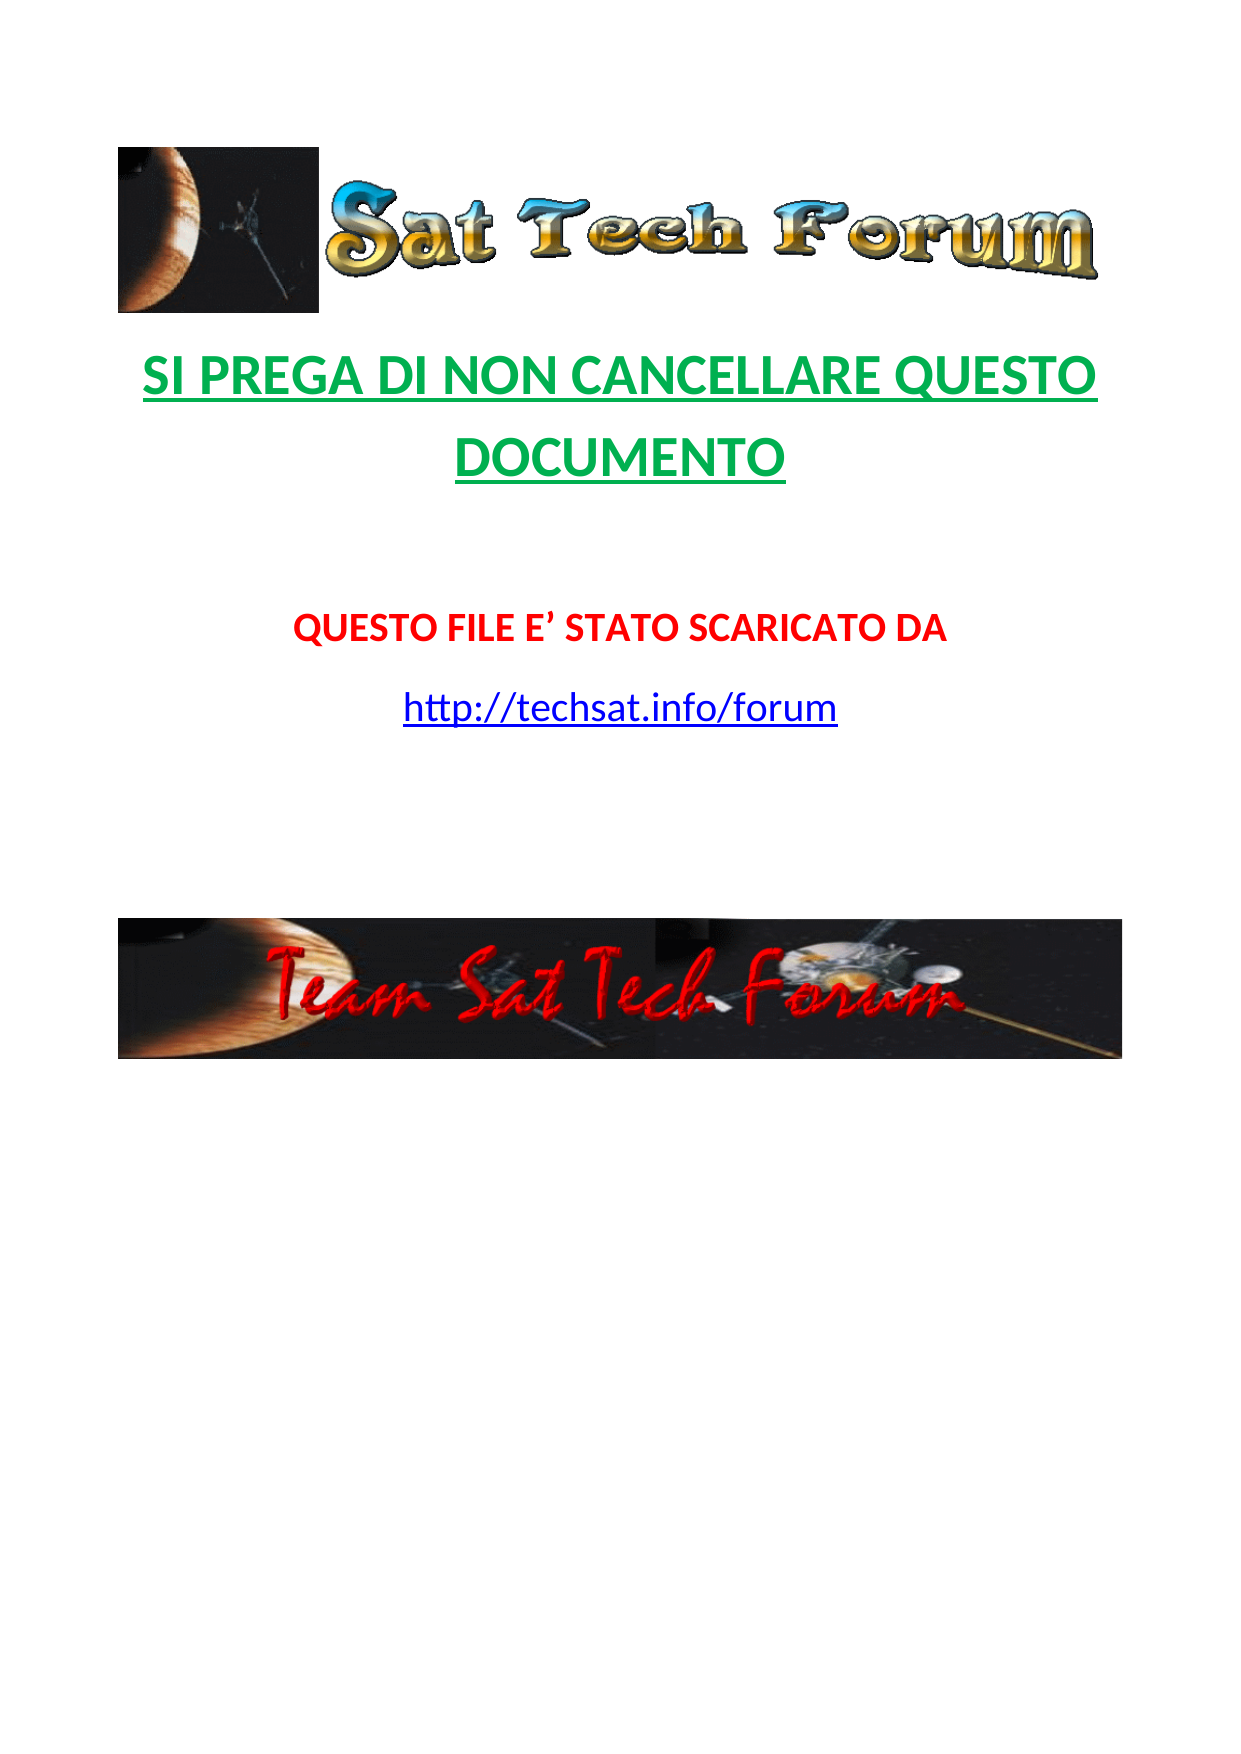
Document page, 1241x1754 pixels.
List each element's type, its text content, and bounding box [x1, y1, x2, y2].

text SI PREGA DI NON CANCELLARE QUESTO DOCUMENTO [118, 337, 1122, 491]
text QUESTO FILE E’ STATO SCARICATO DA [118, 601, 1122, 652]
text http://techsat.info/forum [118, 681, 1122, 731]
picture [118, 147, 1123, 313]
picture [118, 918, 1123, 1059]
